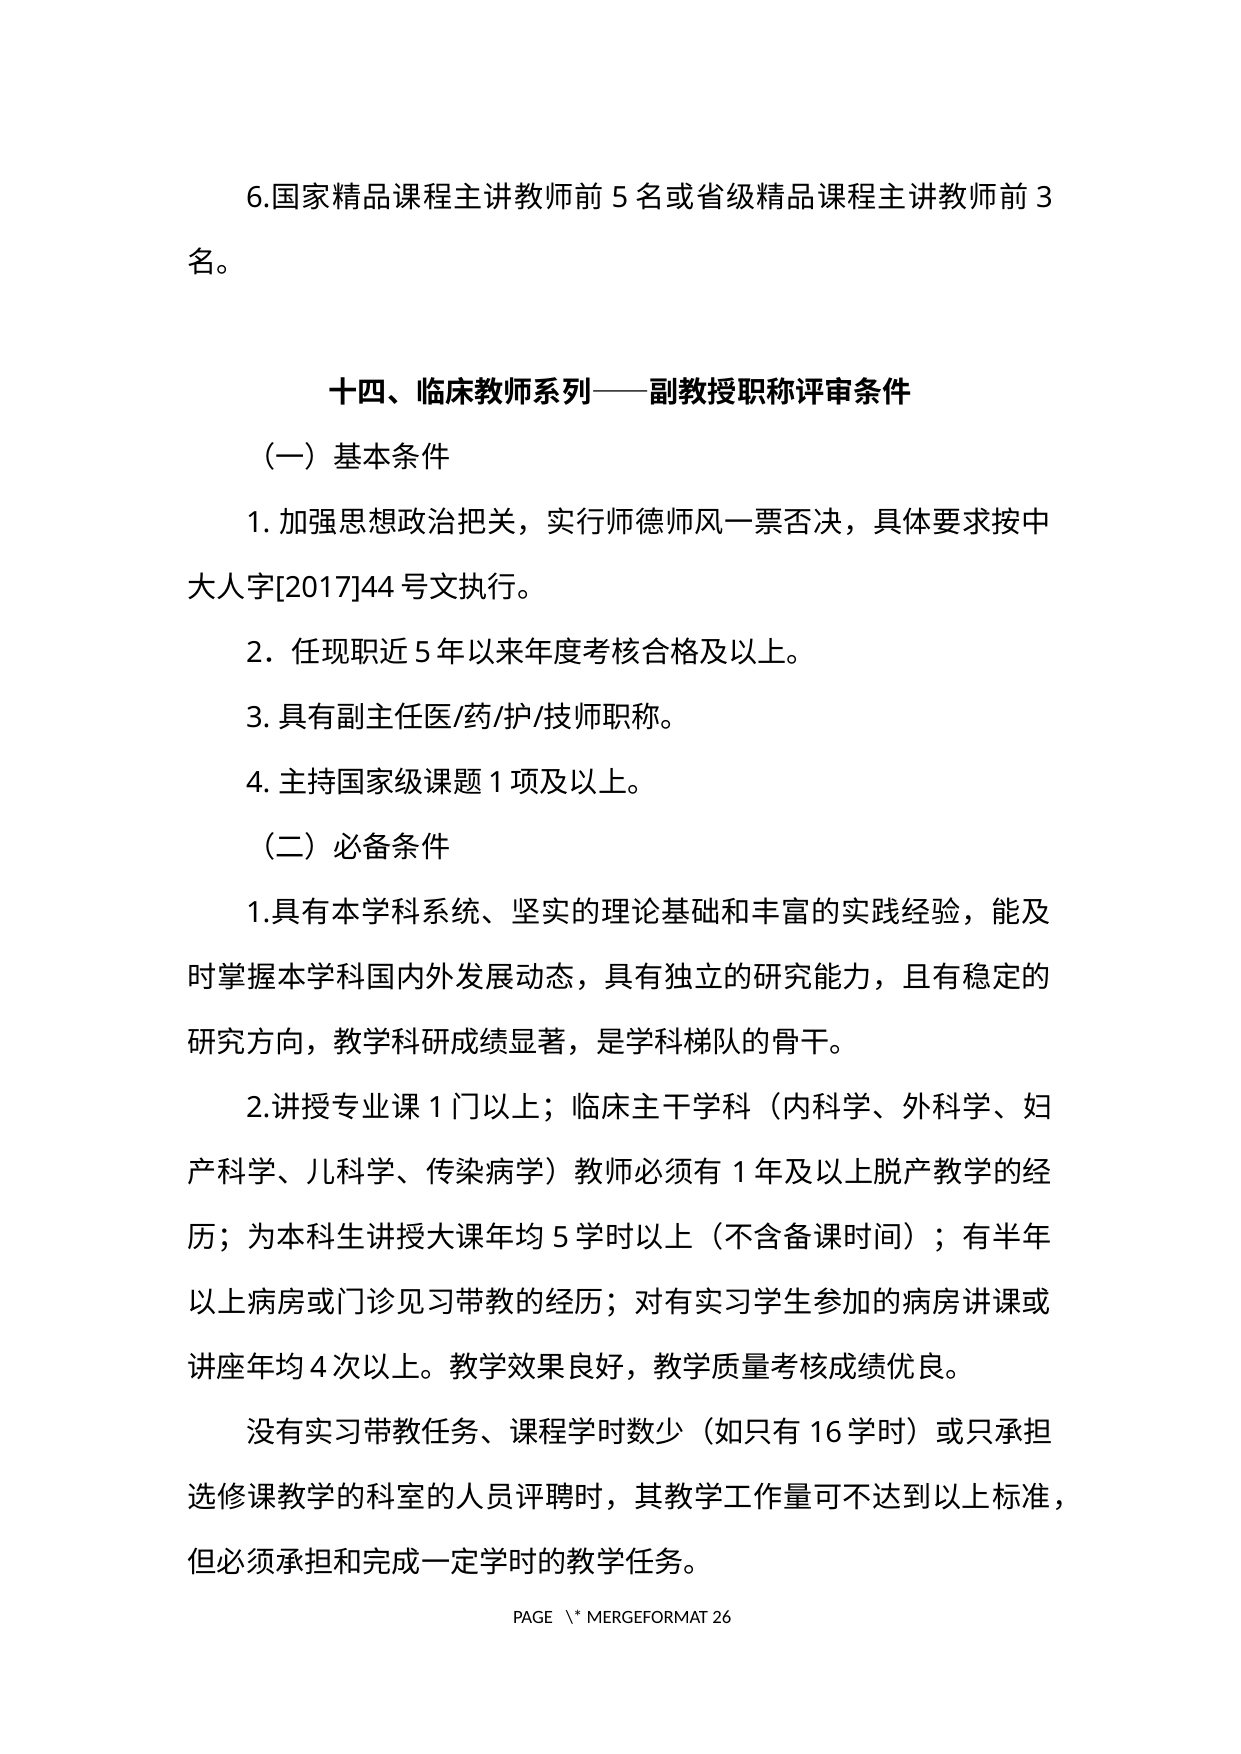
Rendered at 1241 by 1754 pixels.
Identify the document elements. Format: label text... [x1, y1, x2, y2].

text 6.国家精品课程主讲教师前5名或省级精品课程主讲教师前3名。 [187, 162, 1053, 292]
text 1. 加强思想政治把关，实行师德师风一票否决，具体要求按中大人字[2017]44号文执行。 [187, 487, 1053, 617]
text 2．任现职近5年以来年度考核合格及以上。 [187, 617, 1053, 682]
text 4. 主持国家级课题1项及以上。 [187, 747, 1053, 812]
text 十四、临床教师系列——副教授职称评审条件 [187, 357, 1053, 422]
text 1.具有本学科系统、坚实的理论基础和丰富的实践经验，能及时掌握本学科国内外发展动态，具有独立的研究能力，且有稳定的研究方向，教学科研成绩显著，是学科梯队的骨干。 [187, 877, 1053, 1072]
text 3. 具有副主任医/药/护/技师职称。 [187, 682, 1053, 747]
text 2.讲授专业课1门以上；临床主干学科（内科学、外科学、妇产科学、儿科学、传染病学）教师必须有1年及以上脱产教学的经历；为本科生讲授大课年均5学时以上（不含备课时间）；有半年以上病房或门诊见习带教的经历；对有实习学生参加的病房讲课或讲座年均4次以上。教学效果良好，教学质量考核成绩优良。 [187, 1072, 1053, 1397]
text （一）基本条件 [187, 422, 1053, 487]
text 没有实习带教任务、课程学时数少（如只有16学时）或只承担选修课教学的科室的人员评聘时，其教学工作量可不达到以上标准，但必须承担和完成一定学时的教学任务。 [187, 1397, 1053, 1592]
text （二）必备条件 [187, 812, 1053, 877]
